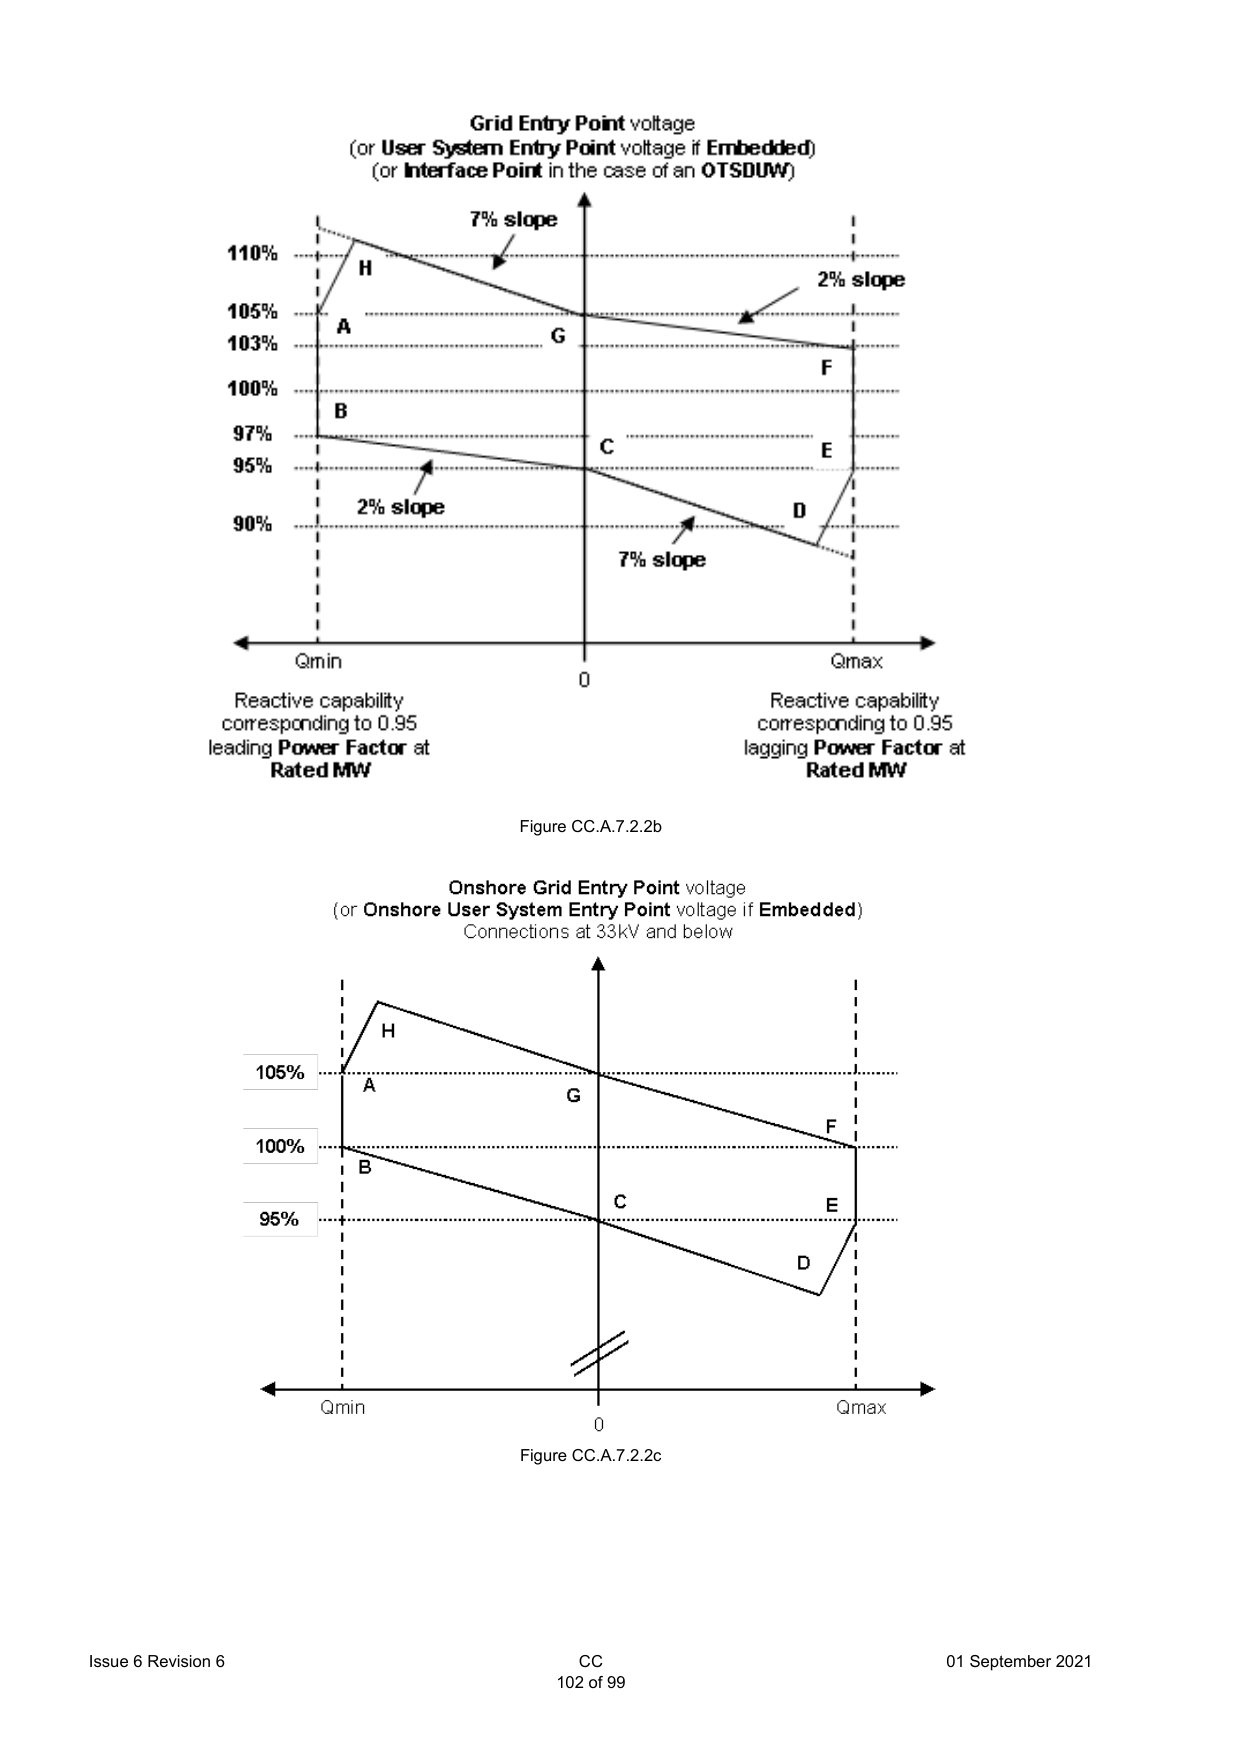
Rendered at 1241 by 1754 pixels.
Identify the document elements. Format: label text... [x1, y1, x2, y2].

text Figure CC.A.7.2.2c [89, 1446, 1092, 1465]
picture [208, 115, 973, 789]
text Figure CC.A.7.2.2b [89, 817, 1092, 836]
picture [243, 877, 938, 1444]
